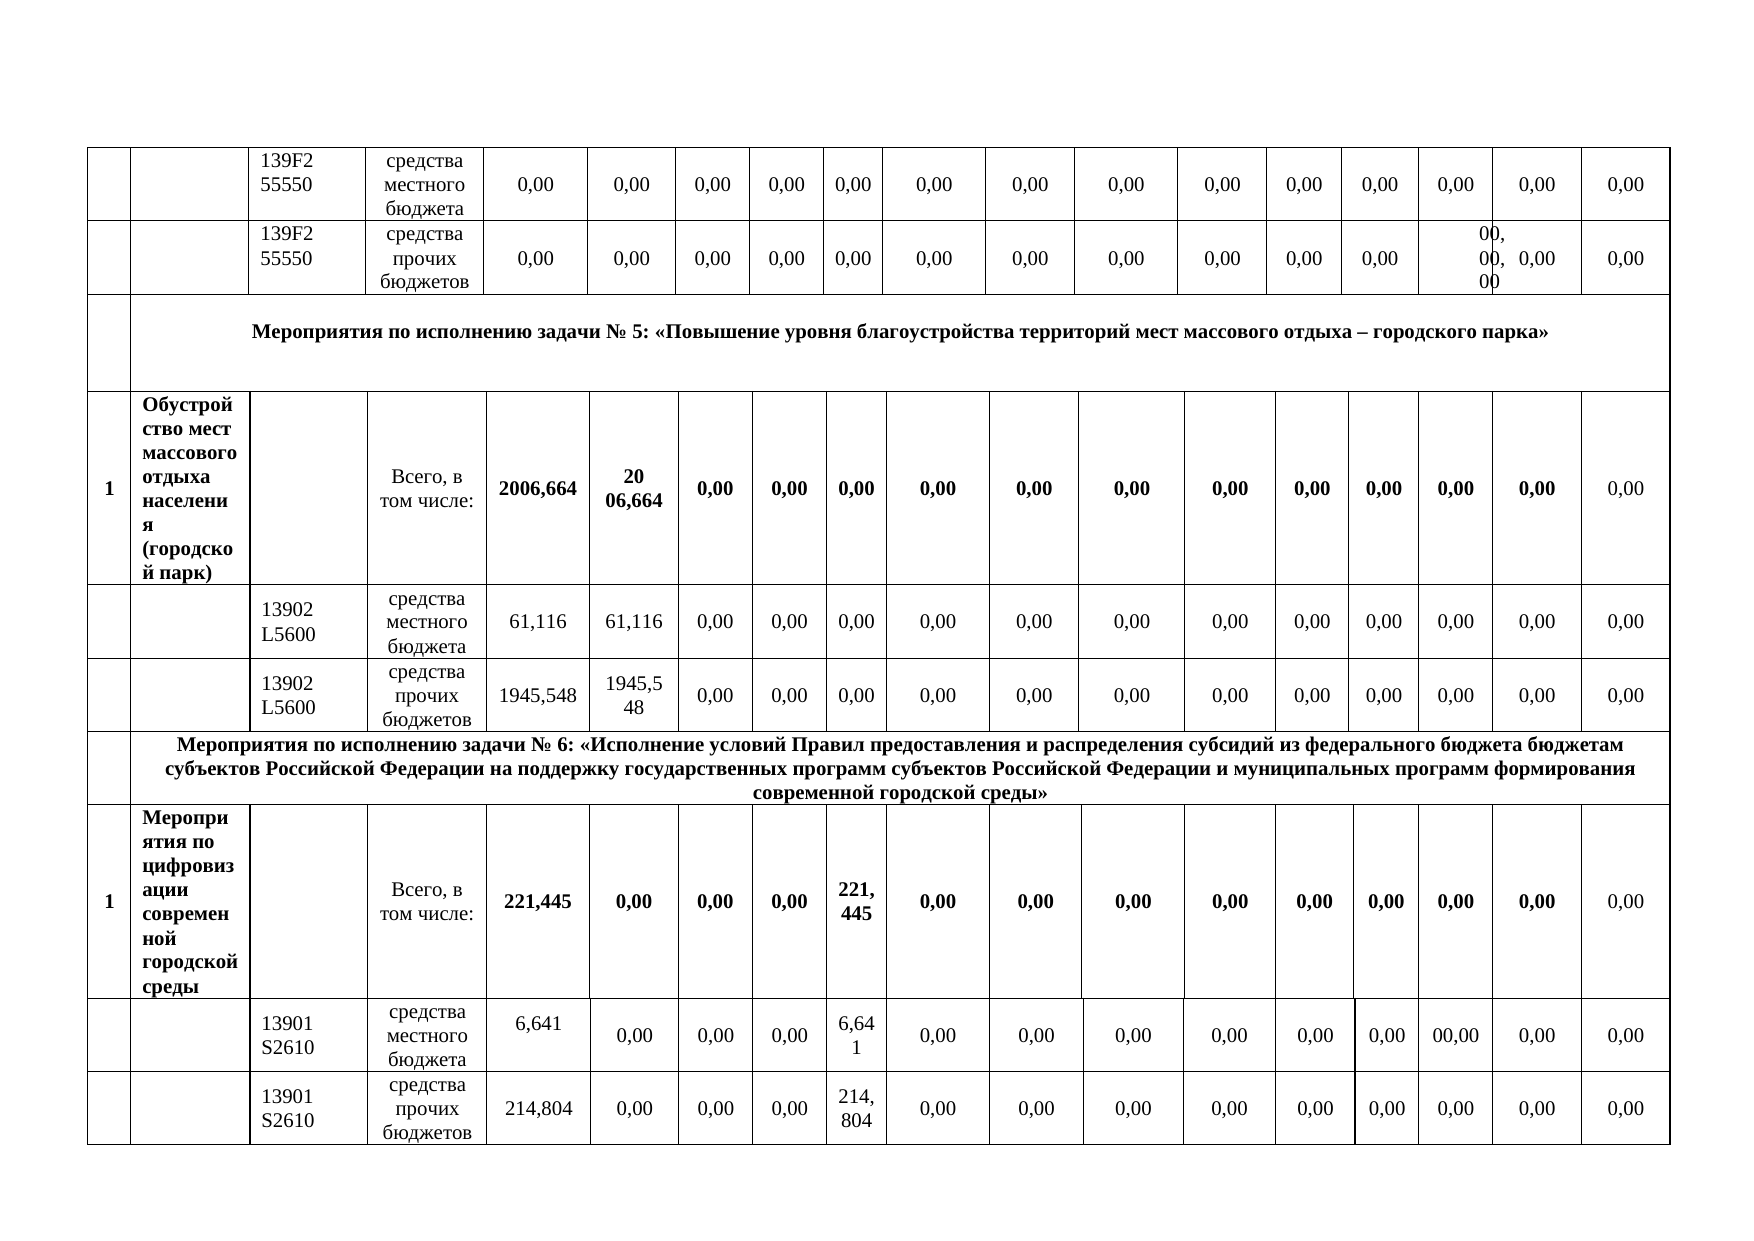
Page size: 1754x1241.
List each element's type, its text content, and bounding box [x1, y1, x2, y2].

table_cell Мероприятия по исполнению задачи № 6: «Исполнение условий Правил предоставления и распределения субсидий из федерального бюджета бюджетам субъектов Российской Федерации на поддержку государственных программ субъектов Российской Федерации и муниципальных программ формирования современной городской среды» [131, 732, 1669, 804]
table_cell 0,00 [1342, 221, 1418, 293]
table_cell 61,116 [487, 585, 589, 658]
table_cell [88, 585, 130, 658]
table_cell 0,00 [824, 221, 882, 293]
table_cell 0,00 [1276, 1072, 1354, 1144]
table_cell 0,00 [1349, 659, 1418, 731]
table_cell 1945,548 [590, 659, 678, 731]
table_cell 0,00 [1419, 148, 1492, 220]
table_cell 0,00 [588, 148, 675, 220]
table_cell [88, 999, 130, 1071]
table_cell 0,00 [1493, 999, 1581, 1071]
table_cell 0,00 [1185, 392, 1275, 584]
table_cell 0,00 [824, 148, 882, 220]
table_cell 6,641 [487, 999, 590, 1071]
table_cell 214,804 [827, 1072, 886, 1144]
table_cell 0,00 [1276, 392, 1348, 584]
table_cell 0,00 [590, 805, 678, 998]
table_cell средства местного бюджета [368, 585, 486, 658]
table_cell 0,00 [750, 221, 823, 293]
table_cell [131, 221, 248, 293]
table_cell [131, 585, 249, 658]
table_cell 214,804 [487, 1072, 590, 1144]
table_cell 0,00 [676, 148, 749, 220]
table_cell 0,00 [990, 392, 1078, 584]
table_cell 00,00,00 [1419, 221, 1492, 293]
table_cell 0,00 [1079, 392, 1184, 584]
table_cell 2006,664 [487, 392, 589, 584]
table_cell 0,00 [1075, 148, 1177, 220]
table_cell Мероприятия по цифровизации современной городской среды [131, 805, 249, 998]
table_cell 0,00 [1419, 1072, 1492, 1144]
table_cell 0,00 [679, 392, 752, 584]
table_cell Обустройство мест массового отдыха населения (городской парк) [131, 392, 249, 584]
table_cell [131, 1072, 249, 1144]
table_cell 0,00 [990, 585, 1078, 658]
table_cell 0,00 [1493, 221, 1581, 293]
table_cell [131, 148, 248, 220]
table_cell 0,00 [1493, 392, 1581, 584]
table_cell 0,00 [1084, 1072, 1183, 1144]
table_cell 0,00 [753, 659, 826, 731]
table_cell 0,00 [750, 148, 823, 220]
table_cell 0,00 [1276, 805, 1353, 998]
table_cell 139F2 55550 [249, 148, 365, 220]
table_cell [88, 148, 130, 220]
table_cell 139F2 55550 [249, 221, 365, 293]
table_cell 2006,664 [590, 392, 678, 584]
table_cell 0,00 [1276, 999, 1354, 1071]
table_cell 0,00 [990, 659, 1078, 731]
table_cell 0,00 [1276, 659, 1348, 731]
table_cell 0,00 [1079, 585, 1184, 658]
table_cell 0,00 [1493, 148, 1581, 220]
table_cell 00,00 [1419, 999, 1492, 1071]
table_cell 0,00 [1342, 148, 1418, 220]
table_cell 0,00 [887, 392, 989, 584]
table_cell 0,00 [1185, 659, 1275, 731]
table_cell 0,00 [1493, 1072, 1581, 1144]
table_cell 0,00 [1356, 1072, 1418, 1144]
table_cell 0,00 [679, 1072, 752, 1144]
table_cell 0,00 [1419, 585, 1492, 658]
table_cell 0,00 [1349, 585, 1418, 658]
table_cell 0,00 [1582, 148, 1669, 220]
table_cell 0,00 [883, 221, 985, 293]
table_cell средства прочих бюджетов [368, 1072, 486, 1144]
table_cell [88, 295, 130, 391]
table_cell [131, 999, 249, 1071]
table_cell 0,00 [676, 221, 749, 293]
table_cell 0,00 [1267, 148, 1341, 220]
table_cell 0,00 [679, 659, 752, 731]
table_cell 0,00 [753, 999, 826, 1071]
table_cell 0,00 [753, 1072, 826, 1144]
table_cell 0,00 [753, 805, 826, 998]
table_cell 0,00 [986, 221, 1074, 293]
table_cell 1 [88, 392, 130, 584]
table_cell 221,445 [487, 805, 589, 998]
table_cell 0,00 [1079, 659, 1184, 731]
table_cell 0,00 [1178, 148, 1266, 220]
table_cell 13902 L5600 [251, 659, 367, 731]
table_cell 0,00 [1276, 585, 1348, 658]
table_cell [88, 732, 130, 804]
table_cell 0,00 [591, 1072, 678, 1144]
table_cell 0,00 [1184, 999, 1275, 1071]
table_cell средства местного бюджета [368, 999, 486, 1071]
table_cell 0,00 [887, 805, 989, 998]
table_cell 0,00 [1349, 392, 1418, 584]
table_cell 0,00 [679, 585, 752, 658]
table_cell 0,00 [887, 659, 989, 731]
table_cell 0,00 [1419, 659, 1492, 731]
table_cell 0,00 [1184, 1072, 1275, 1144]
table_cell 6,641 [827, 999, 886, 1071]
table_cell 0,00 [883, 148, 985, 220]
table_cell 0,00 [1075, 221, 1177, 293]
table_cell 13901 S2610 [251, 999, 367, 1071]
table_cell 0,00 [1582, 585, 1669, 658]
table_cell 13901 S2610 [251, 1072, 367, 1144]
table_cell 0,00 [1493, 659, 1581, 731]
table_cell 0,00 [1582, 1072, 1669, 1144]
table_cell [88, 1072, 130, 1144]
table_cell 0,00 [591, 999, 678, 1071]
table_cell 0,00 [990, 805, 1081, 998]
table_cell 0,00 [679, 805, 752, 998]
table_cell 0,00 [1493, 585, 1581, 658]
table_cell 13902 L5600 [251, 585, 367, 658]
table_cell Всего, в том числе: [368, 805, 486, 998]
table_cell 0,00 [1185, 805, 1275, 998]
table_cell 0,00 [1356, 999, 1418, 1071]
table_cell 0,00 [1267, 221, 1341, 293]
table_cell 0,00 [1082, 805, 1184, 998]
table_cell 0,00 [827, 392, 886, 584]
table_cell 0,00 [1582, 221, 1669, 293]
table_cell 0,00 [990, 999, 1083, 1071]
table_cell 0,00 [887, 1072, 989, 1144]
table_cell 0,00 [1582, 392, 1669, 584]
table_cell 0,00 [887, 999, 989, 1071]
table_cell 0,00 [1582, 805, 1669, 998]
table_cell 0,00 [1493, 805, 1581, 998]
table_cell 0,00 [753, 585, 826, 658]
table_cell 0,00 [1419, 805, 1492, 998]
table_cell 0,00 [887, 585, 989, 658]
table_cell [88, 221, 130, 293]
table_cell 0,00 [1084, 999, 1183, 1071]
table_cell 0,00 [1582, 659, 1669, 731]
table_cell 0,00 [1582, 999, 1669, 1071]
table_cell 1 [88, 805, 130, 998]
table_cell 61,116 [590, 585, 678, 658]
table_cell [251, 805, 367, 998]
table_cell 221,445 [827, 805, 886, 998]
table_cell [251, 392, 367, 584]
table_cell 0,00 [1178, 221, 1266, 293]
table_cell Всего, в том числе: [368, 392, 486, 584]
table_cell 0,00 [1185, 585, 1275, 658]
table_cell средства прочих бюджетов [366, 221, 483, 293]
table_cell [131, 659, 249, 731]
table_cell 1945,548 [487, 659, 589, 731]
table_cell [88, 659, 130, 731]
table_cell Мероприятия по исполнению задачи № 5: «Повышение уровня благоустройства территорий мест массового отдыха – городского парка» [131, 295, 1669, 391]
table_cell 0,00 [1419, 392, 1492, 584]
table_cell 0,00 [990, 1072, 1083, 1144]
table_cell 0,00 [827, 659, 886, 731]
table_cell 0,00 [1354, 805, 1418, 998]
table_cell 0,00 [588, 221, 675, 293]
table_cell средства местного бюджета [366, 148, 483, 220]
table_cell 0,00 [484, 221, 587, 293]
table_cell 0,00 [484, 148, 587, 220]
table_cell 0,00 [986, 148, 1074, 220]
table_cell 0,00 [679, 999, 752, 1071]
table_cell средства прочих бюджетов [368, 659, 486, 731]
table_cell 0,00 [753, 392, 826, 584]
table_cell 0,00 [827, 585, 886, 658]
